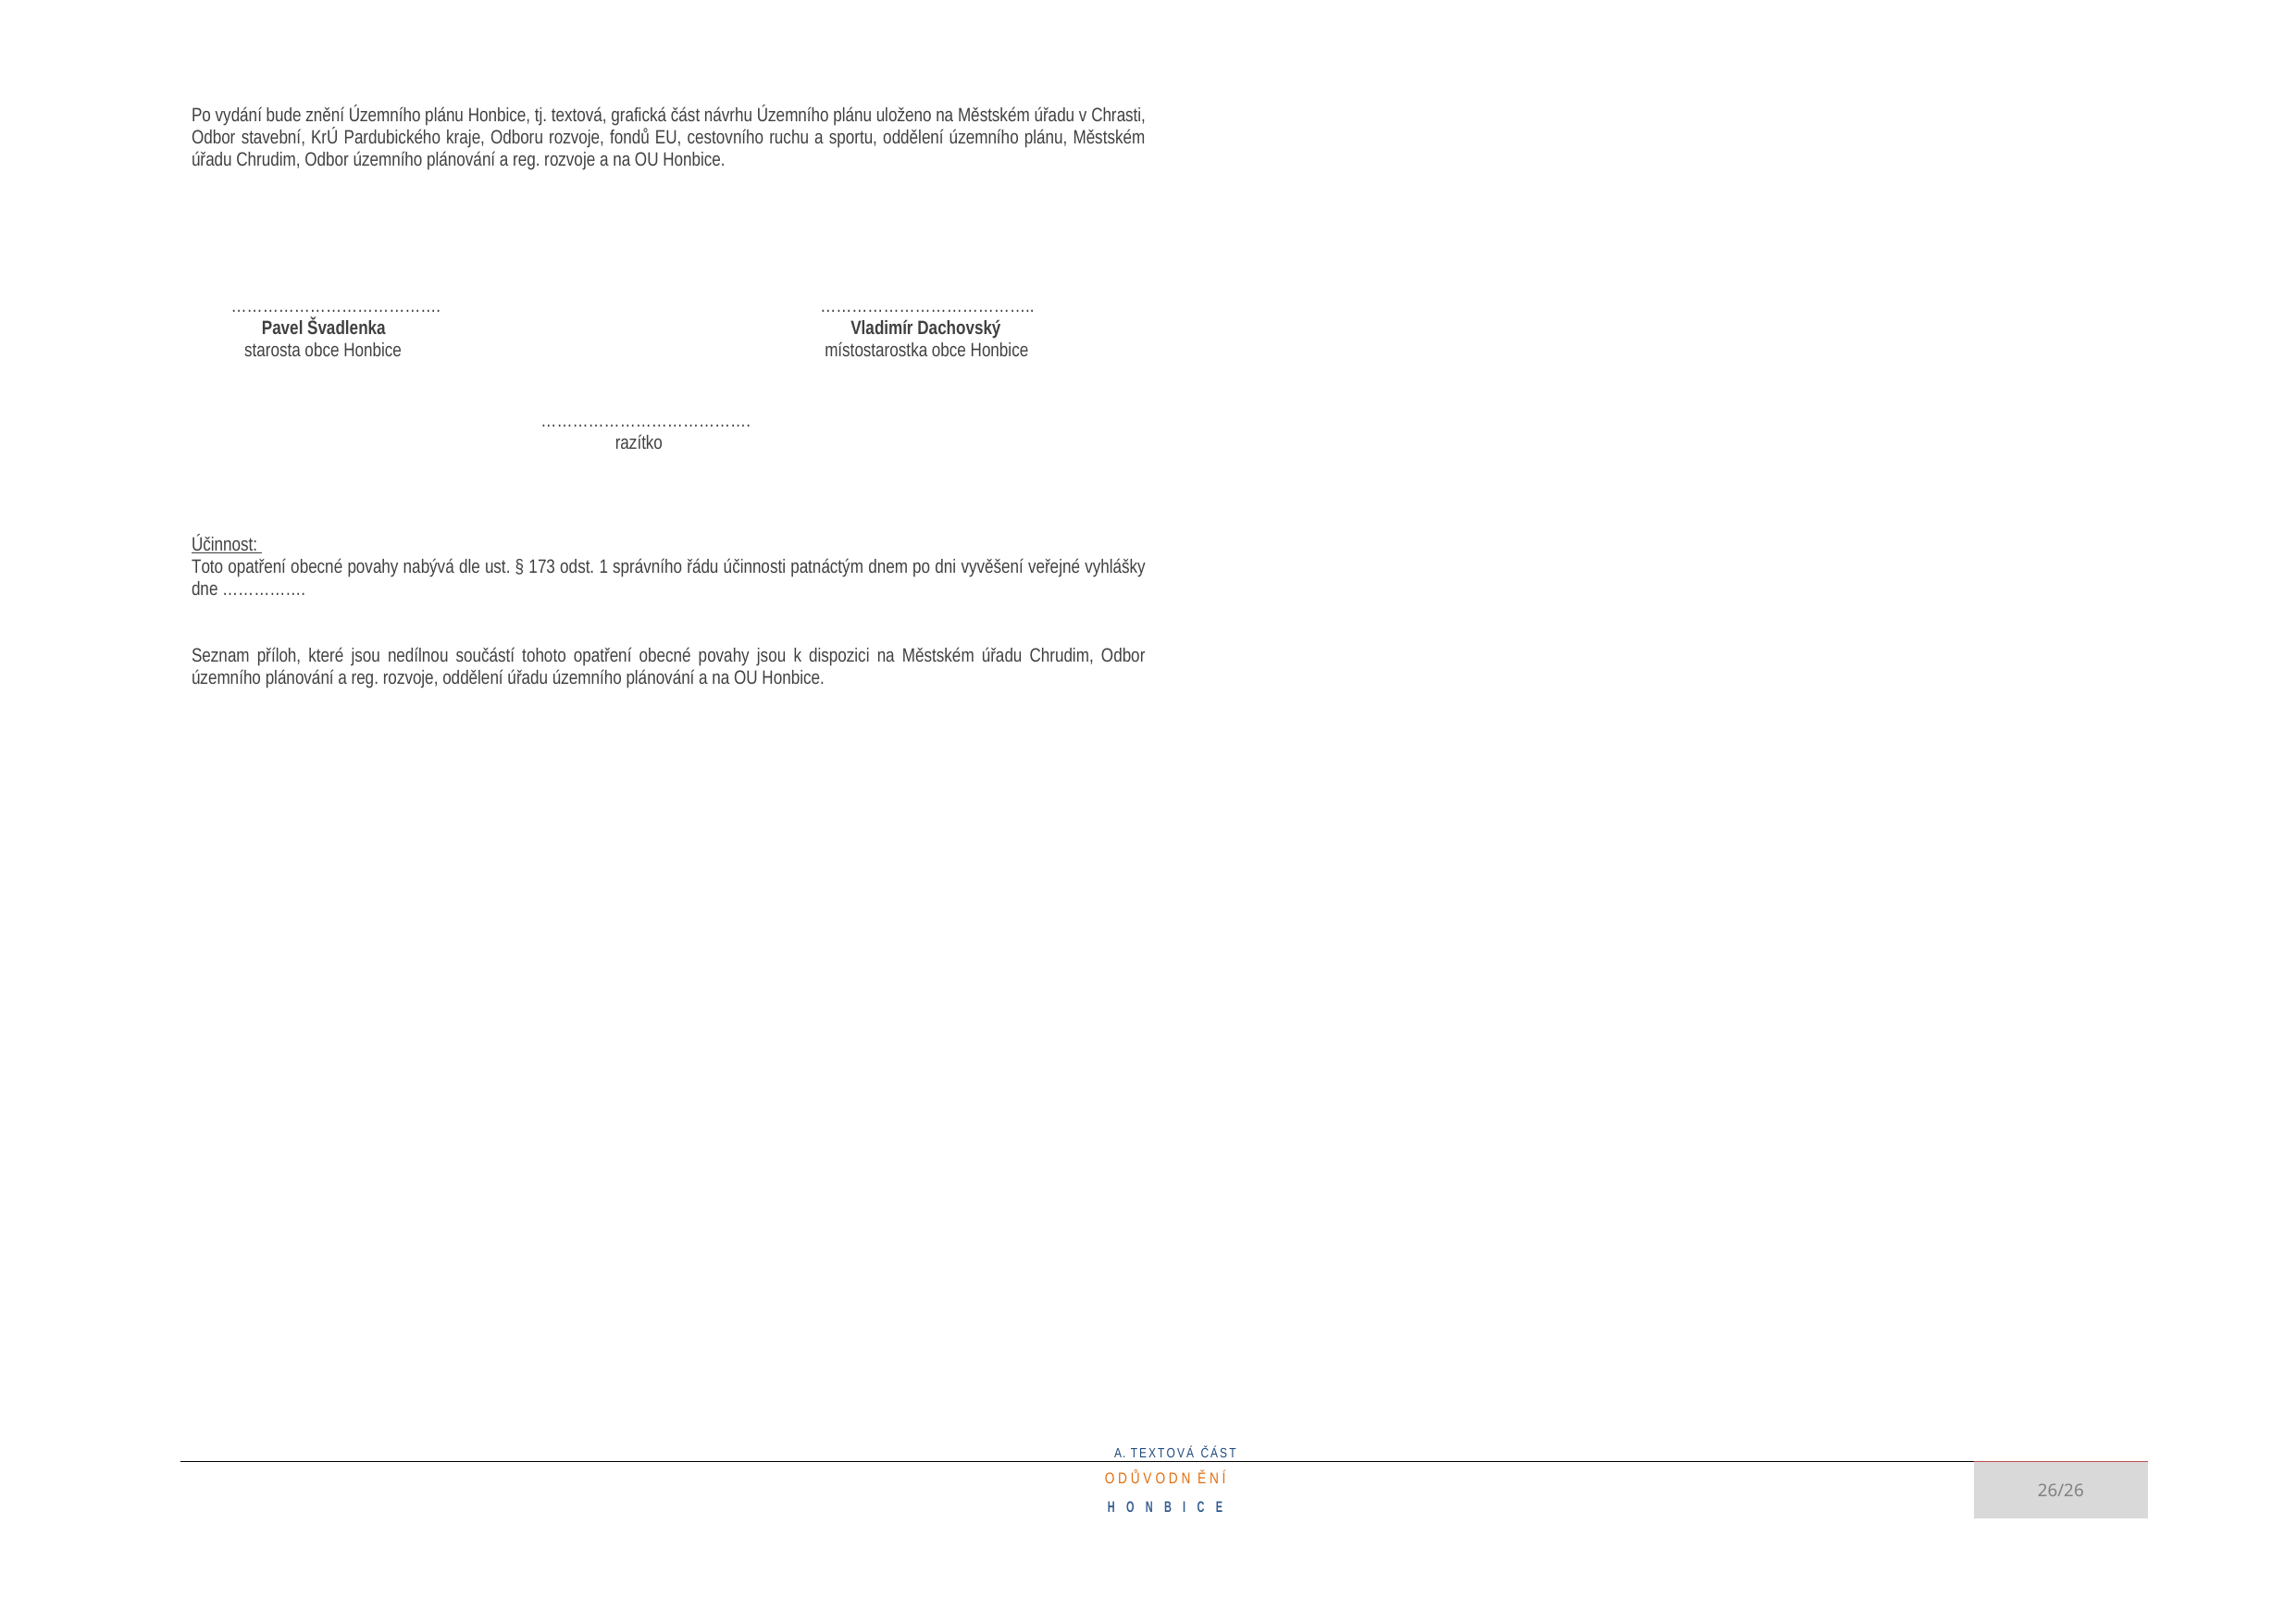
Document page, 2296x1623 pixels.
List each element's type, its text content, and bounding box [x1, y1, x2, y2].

text Účinnost: [192, 533, 1148, 555]
text Seznam příloh, které jsou nedílnou součástí tohoto opatření obecné povahy jsou k dispozici na Městském úřadu Chrudim, Odbor územního plánování a reg. rozvoje, oddělení úřadu územního plánování a na OU Honbice. [192, 644, 1148, 688]
text …………………………………. [192, 405, 1148, 431]
text starosta obce Honbice místostarostka obce Honbice [192, 339, 1148, 361]
text Pavel Švadlenka Vladimír Dachovský [192, 316, 1148, 339]
text Po vydání bude znění Územního plánu Honbice, tj. textová, grafická část návrhu Územního plánu uloženo na Městském úřadu v Chrasti, Odbor stavební, KrÚ Pardubického kraje, Odboru rozvoje, fondů EU, cestovního ruchu a sportu, oddělení územního plánu, Městském úřadu Chrudim, Odbor územního plánování a reg. rozvoje a na OU Honbice. [192, 104, 1148, 170]
text razítko [192, 431, 1148, 453]
text …………………………………. ………………………………….. [192, 294, 1148, 316]
text Toto opatření obecné povahy nabývá dle ust. § 173 odst. 1 správního řádu účinnosti patnáctým dnem po dni vyvěšení veřejné vyhlášky dne ……………. [192, 555, 1148, 600]
